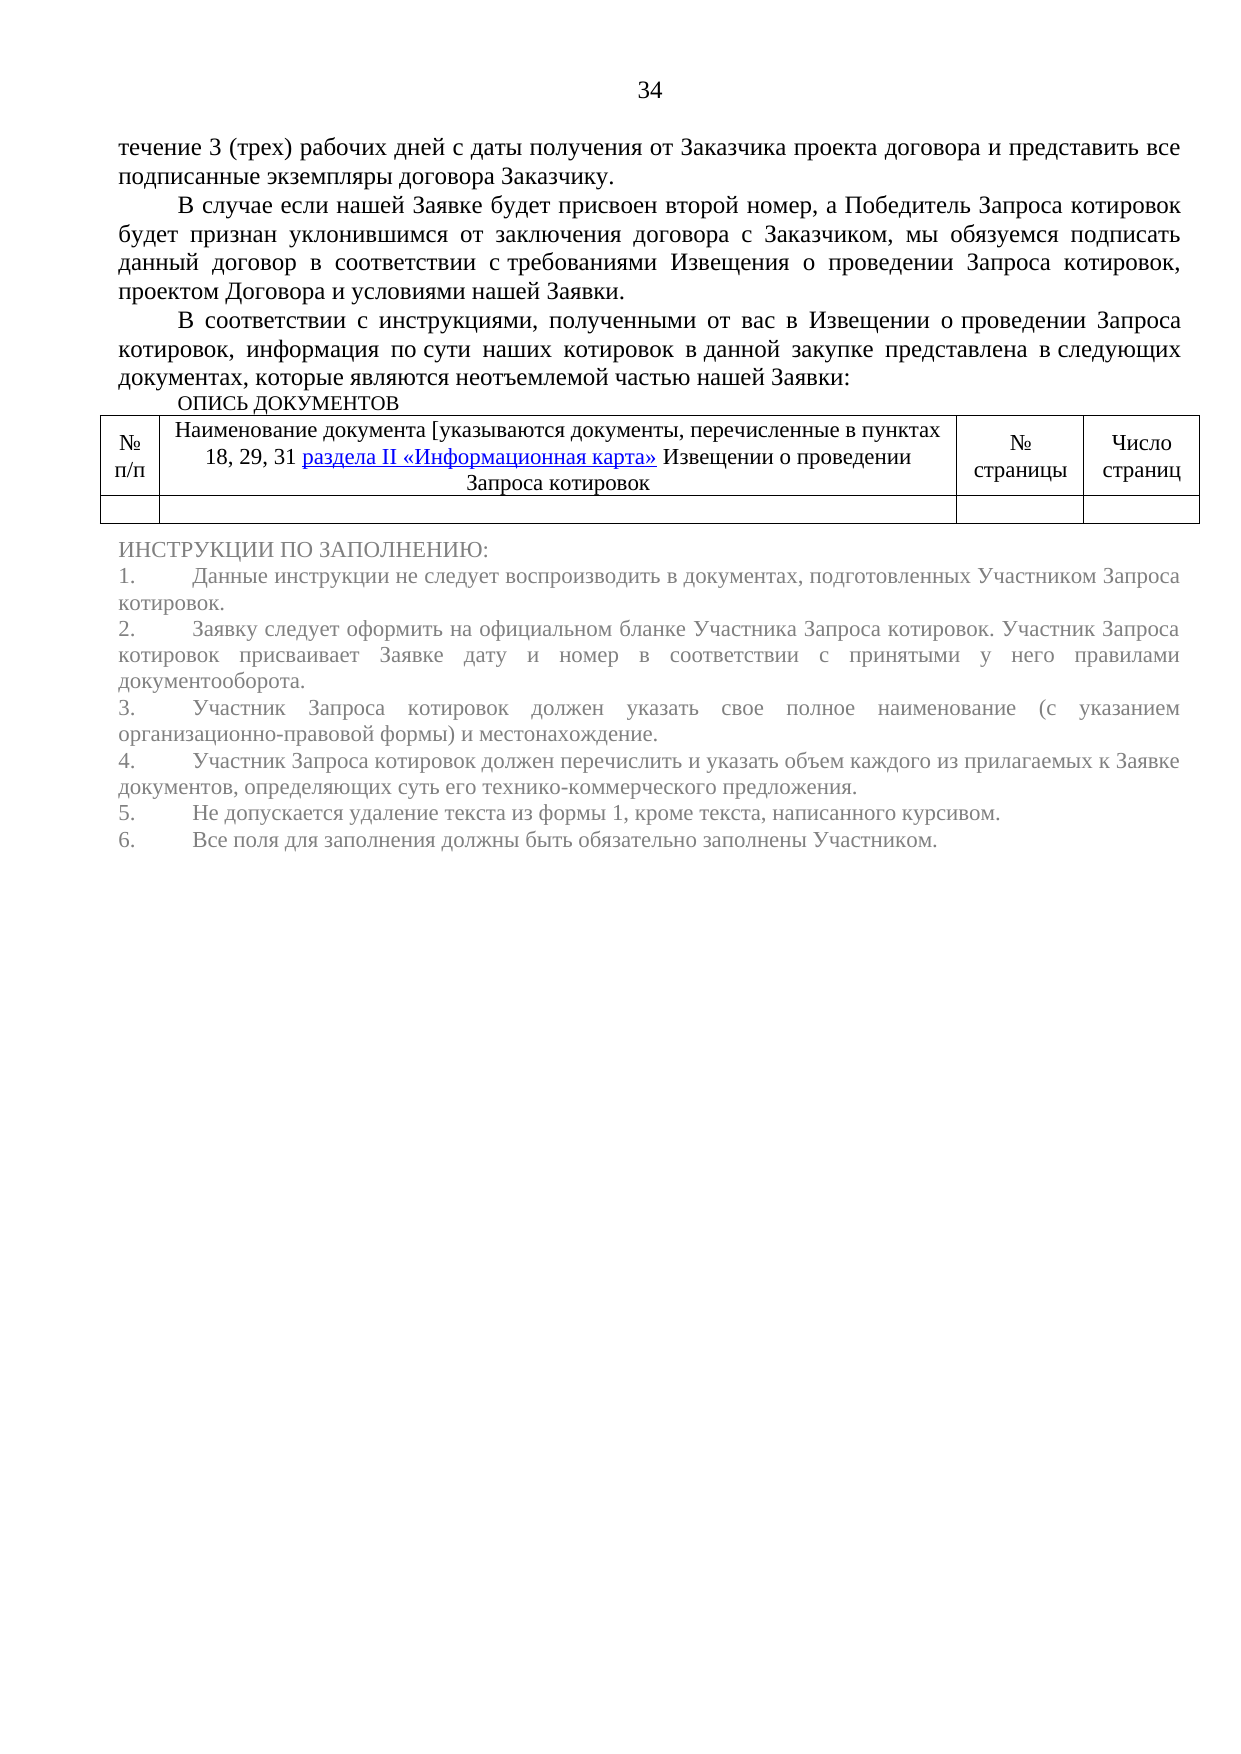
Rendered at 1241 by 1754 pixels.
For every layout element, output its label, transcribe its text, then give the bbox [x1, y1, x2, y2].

table_header Число страниц [1084, 416, 1199, 495]
table_cell [1084, 496, 1199, 523]
list Все поля для заполнения должны быть обязательно заполнены Участником. [118, 826, 1181, 852]
list Не допускается удаление текста из формы 1, кроме текста, написанного курсивом. [118, 799, 1181, 826]
table_cell [101, 496, 159, 523]
table_header № п/п [101, 416, 159, 495]
list Участник Запроса котировок должен перечислить и указать объем каждого из прилагаемых к Заявке документов, определяющих суть его технико-коммерческого предложения. [118, 747, 1181, 799]
text ИНСТРУКЦИИ ПО ЗАПОЛНЕНИЮ: [118, 536, 1181, 562]
table_header Наименование документа [указываются документы, перечисленные в пунктах 18, 29, 31 раздела II «Информационная карта» Извещении о проведении Запроса котировок [160, 416, 956, 495]
list Данные инструкции не следует воспроизводить в документах, подготовленных Участником Запроса котировок. [118, 562, 1181, 615]
list Участник Запроса котировок должен указать свое полное наименование (с указанием организационно-правовой формы) и местонахождение. [118, 694, 1181, 747]
text В случае если нашей Заявке будет присвоен второй номер, а Победитель Запроса котировок будет признан уклонившимся от заключения договора с Заказчиком, мы обязуемся подписать данный договор в соответствии с требованиями Извещения о проведении Запроса котировок, проектом Договора и условиями нашей Заявки. [118, 190, 1181, 305]
text ОПИСЬ ДОКУМЕНТОВ [118, 391, 1181, 415]
list Заявку следует оформить на официальном бланке Участника Запроса котировок. Участник Запроса котировок присваивает Заявке дату и номер в соответствии с принятыми у него правилами документооборота. [118, 615, 1181, 694]
table_cell [957, 496, 1083, 523]
text В соответствии с инструкциями, полученными от вас в Извещении о проведении Запроса котировок, информация по сути наших котировок в данной закупке представлена в следующих документах, которые являются неотъемлемой частью нашей Заявки: [118, 305, 1181, 391]
table_header № страницы [957, 416, 1083, 495]
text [118, 132, 1181, 190]
table_cell [160, 496, 956, 523]
